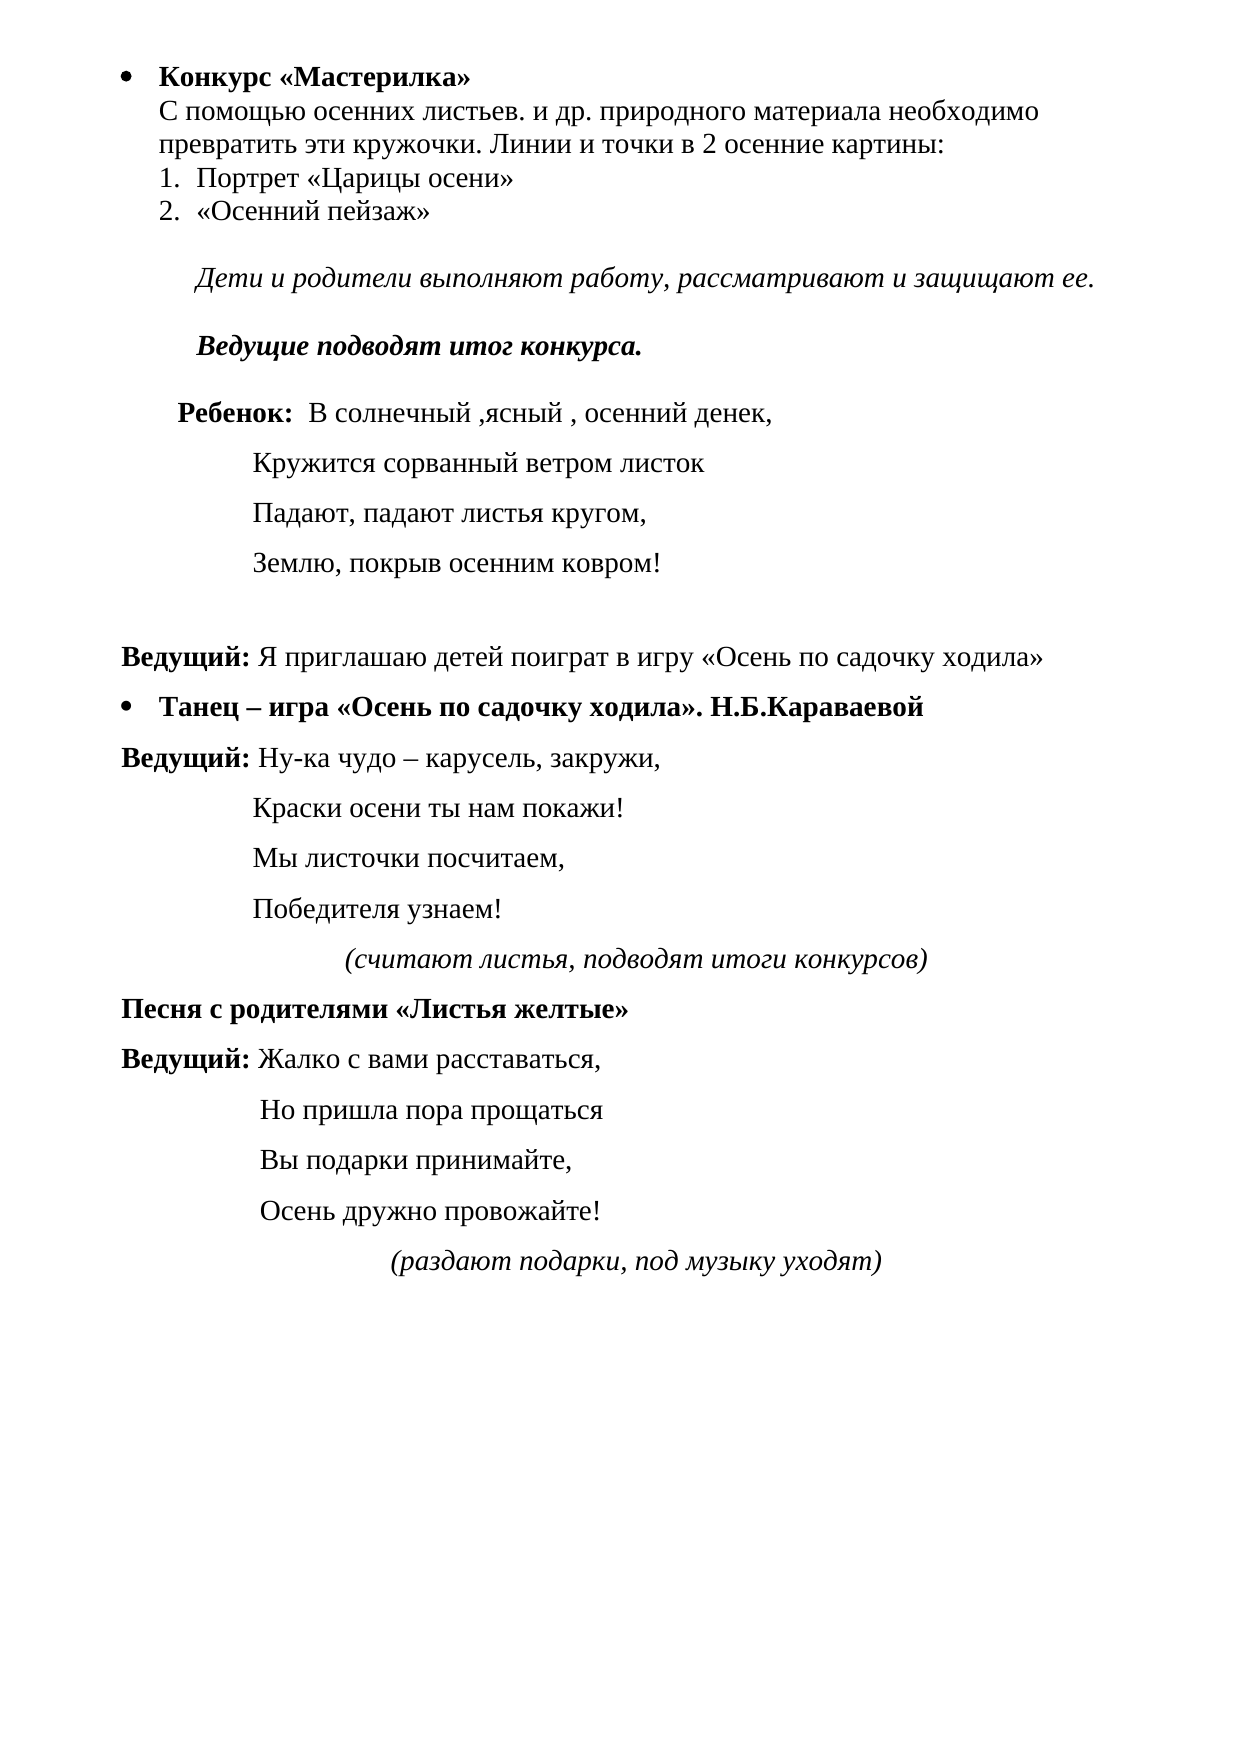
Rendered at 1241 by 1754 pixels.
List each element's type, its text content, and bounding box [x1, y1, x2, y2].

text Но пришла пора прощаться [121, 1092, 1152, 1126]
list Конкурс «Мастерилка» [121, 59, 1152, 93]
text Землю, покрыв осенним ковром! [121, 546, 1152, 579]
list Танец – игра «Осень по садочку ходила». Н.Б.Караваевой [121, 689, 1152, 723]
text Ведущий: Ну-ка чудо – карусель, закружи, [121, 740, 1152, 773]
text Ребенок: В солнечный ,ясный , осенний денек, [177, 395, 1152, 428]
text Осень дружно провожайте! [121, 1193, 1152, 1226]
text Победителя узнаем! [121, 891, 1152, 924]
text (считают листья, подводят итоги конкурсов) [121, 941, 1152, 974]
text Кружится сорванный ветром листок [121, 445, 1152, 478]
text Ведущий: Жалко с вами расставаться, [121, 1042, 1152, 1075]
text (раздают подарки, под музыку уходят) [121, 1243, 1152, 1276]
list Ведущие подводят итог конкурса. [196, 328, 1152, 361]
list С помощью осенних листьев. и др. природного материала необходимо превратить эти кружочки. Линии и точки в 2 осенние картины: [158, 93, 1152, 160]
list «Осенний пейзаж» [158, 193, 1152, 227]
text Краски осени ты нам покажи! [121, 790, 1152, 824]
list Дети и родители выполняют работу, рассматривают и защищают ее. [196, 261, 1152, 294]
text Вы подарки принимайте, [121, 1142, 1152, 1176]
text Падают, падают листья кругом, [121, 495, 1152, 529]
list Портрет «Царицы осени» [158, 160, 1152, 193]
text Мы листочки посчитаем, [121, 840, 1152, 874]
text Песня с родителями «Листья желтые» [121, 991, 1152, 1025]
text Ведущий: Я приглашаю детей поиграт в игру «Осень по садочку ходила» [121, 639, 1152, 673]
